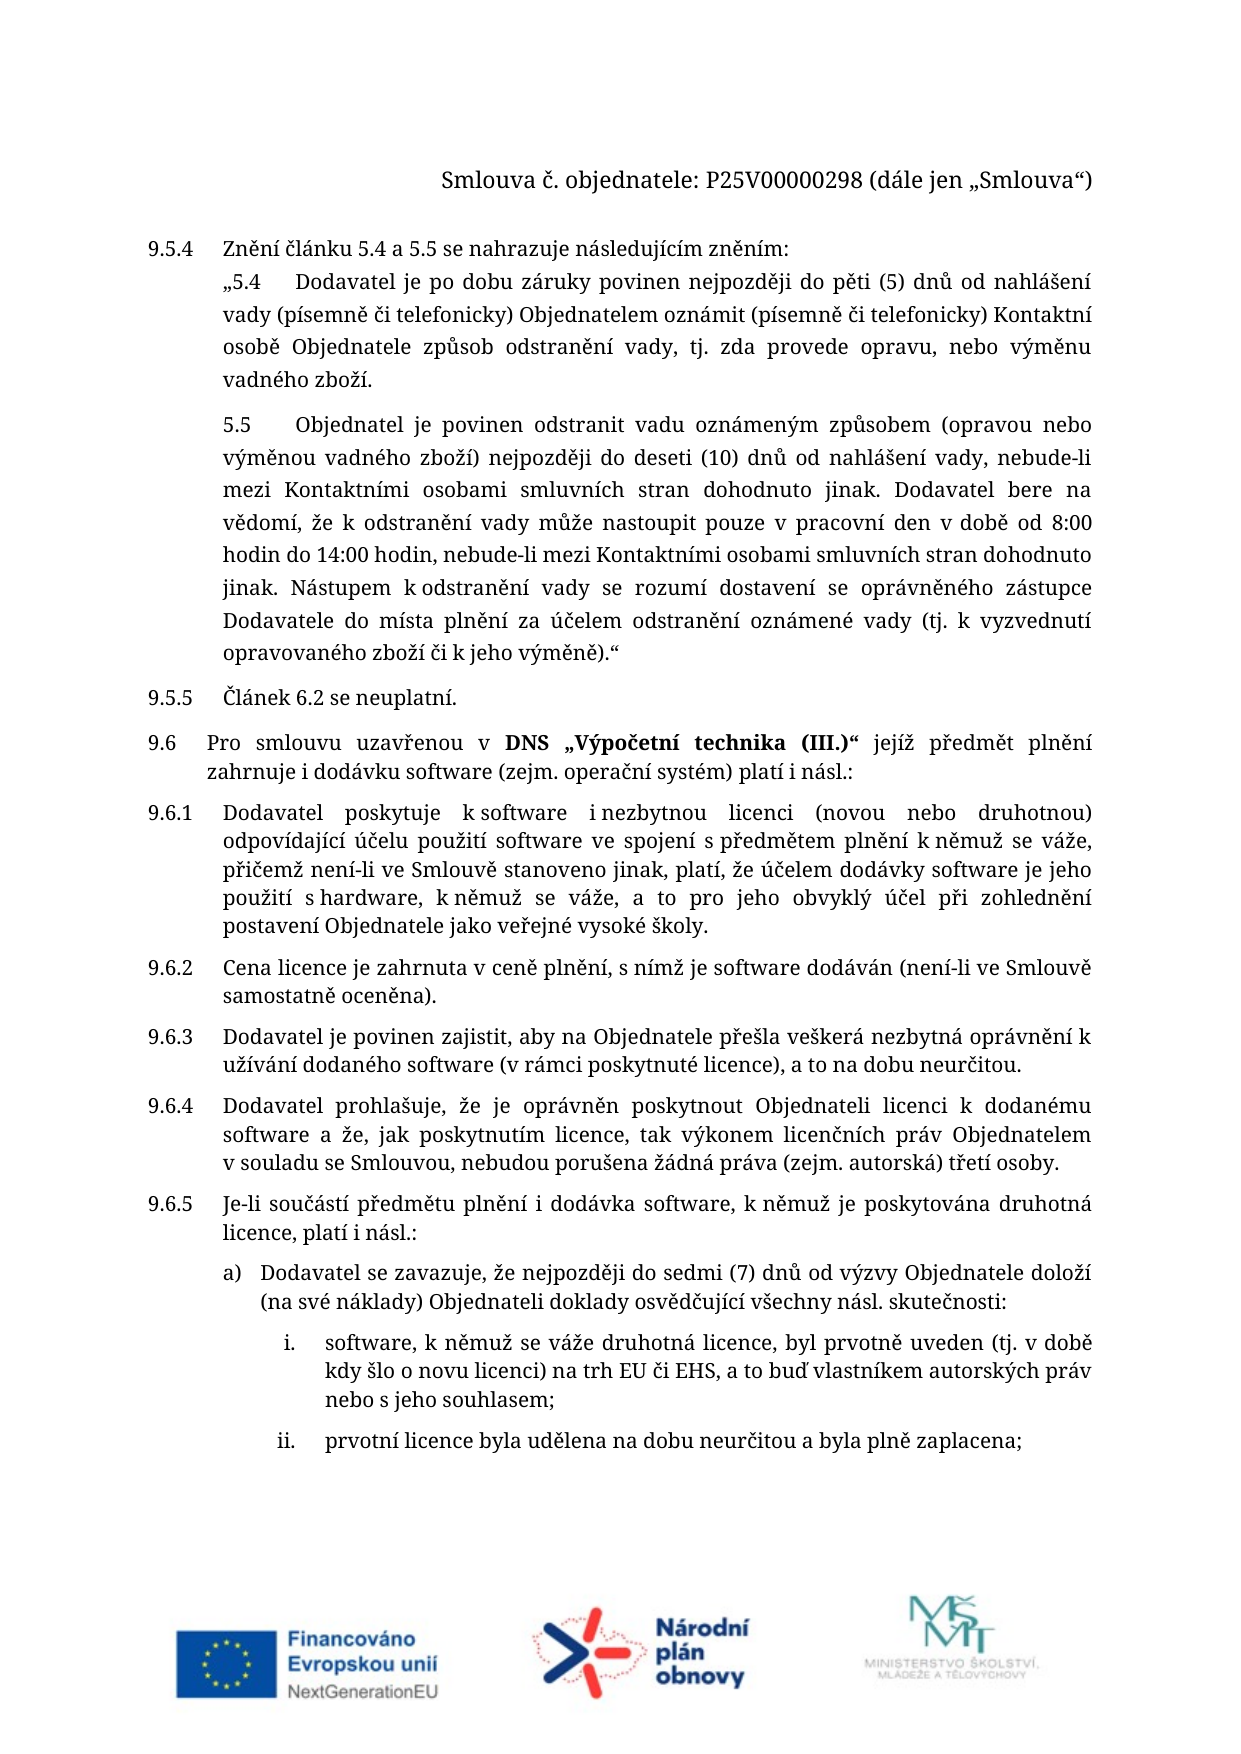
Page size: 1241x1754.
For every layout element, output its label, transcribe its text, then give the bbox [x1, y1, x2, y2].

list 5.5 Objednatel je povinen odstranit vadu oznámeným způsobem (opravou nebo výměnou vadného zboží) nejpozději do deseti (10) dnů od nahlášení vady, nebude-li mezi Kontaktními osobami smluvních stran dohodnuto jinak. Dodavatel bere na vědomí, že k odstranění vady může nastoupit pouze v pracovní den v době od 8:00 hodin do 14:00 hodin, nebude-li mezi Kontaktními osobami smluvních stran dohodnuto jinak. Nástupem k odstranění vady se rozumí dostavení se oprávněného zástupce Dodavatele do místa plnění za účelem odstranění oznámené vady (tj. k vyzvednutí opravovaného zboží či k jeho výměně).“ [223, 410, 1093, 667]
list Článek 6.2 se neuplatní. [148, 683, 1093, 712]
list Dodavatel poskytuje k software i nezbytnou licenci (novou nebo druhotnou) odpovídající účelu použití software ve spojení s předmětem plnění k němuž se váže, přičemž není-li ve Smlouvě stanoveno jinak, platí, že účelem dodávky software je jeho použití s hardware, k němuž se váže, a to pro jeho obvyklý účel při zohlednění postavení Objednatele jako veřejné vysoké školy. [148, 798, 1093, 940]
list Dodavatel je povinen zajistit, aby na Objednatele přešla veškerá nezbytná oprávnění k užívání dodaného software (v rámci poskytnuté licence), a to na dobu neurčitou. [148, 1022, 1093, 1079]
list Znění článku 5.4 a 5.5 se nahrazuje následujícím zněním: [148, 234, 1093, 263]
list Dodavatel prohlašuje, že je oprávněn poskytnout Objednateli licenci k dodanému software a že, jak poskytnutím licence, tak výkonem licenčních práv Objednatelem v souladu se Smlouvou, nebudou porušena žádná práva (zejm. autorská) třetí osoby. [148, 1091, 1093, 1177]
list Je-li součástí předmětu plnění i dodávka software, k němuž je poskytována druhotná licence, platí i násl.: [148, 1189, 1093, 1246]
list Pro smlouvu uzavřenou v DNS „Výpočetní technika (III.)“ jejíž předmět plnění zahrnuje i dodávku software (zejm. operační systém) platí i násl.: [148, 728, 1093, 785]
list Cena licence je zahrnuta v ceně plnění, s nímž je software dodáván (není-li ve Smlouvě samostatně oceněna). [148, 953, 1093, 1009]
list prvotní licence byla udělena na dobu neurčitou a byla plně zaplacena; [295, 1426, 1093, 1454]
list Dodavatel se zavazuje, že nejpozději do sedmi (7) dnů od výzvy Objednatele doloží (na své náklady) Objednateli doklady osvědčující všechny násl. skutečnosti: [223, 1258, 1093, 1315]
picture [147, 1548, 1093, 1726]
list „5.4 Dodavatel je po dobu záruky povinen nejpozději do pěti (5) dnů od nahlášení vady (písemně či telefonicky) Objednatelem oznámit (písemně či telefonicky) Kontaktní osobě Objednatele způsob odstranění vady, tj. zda provede opravu, nebo výměnu vadného zboží. [223, 267, 1093, 393]
list software, k němuž se váže druhotná licence, byl prvotně uveden (tj. v době kdy šlo o novu licenci) na trh EU či EHS, a to buď vlastníkem autorských práv nebo s jeho souhlasem; [295, 1328, 1093, 1413]
